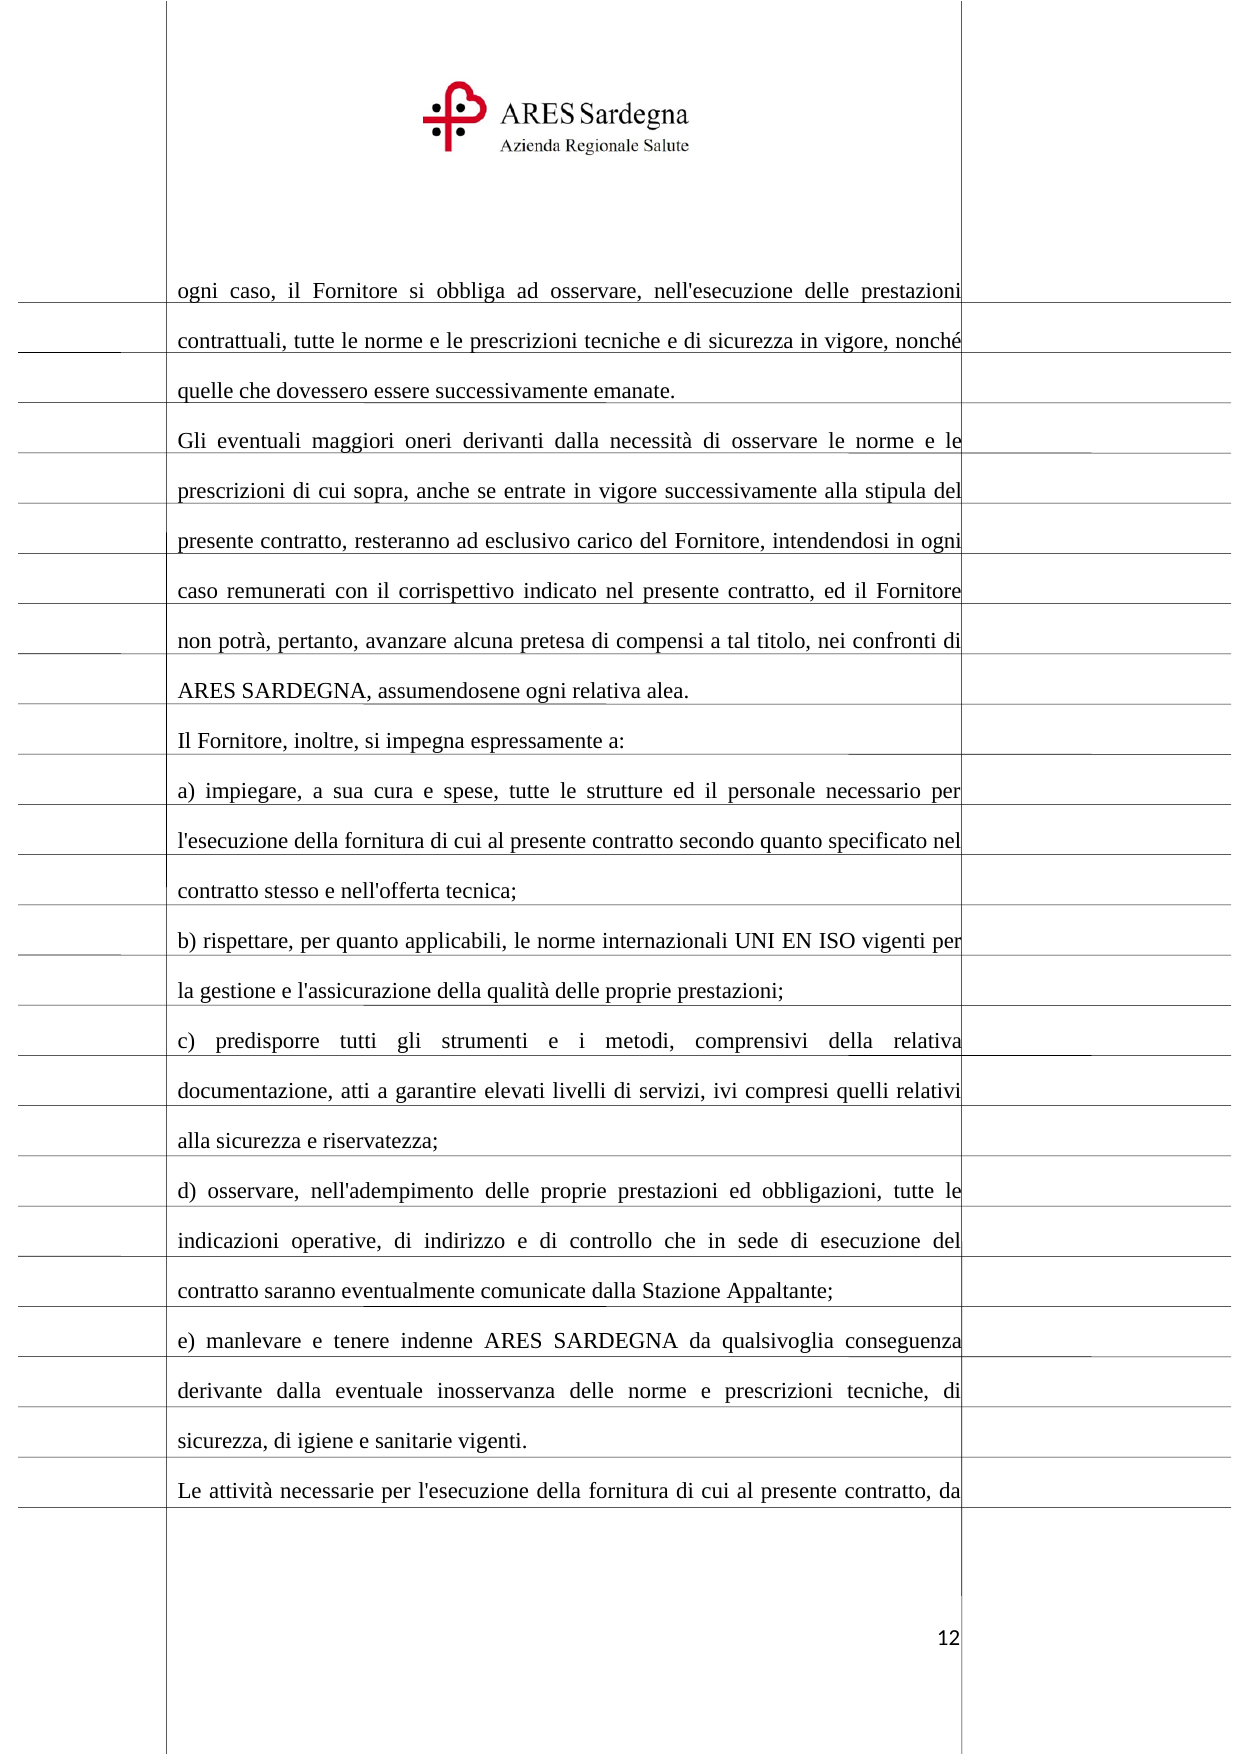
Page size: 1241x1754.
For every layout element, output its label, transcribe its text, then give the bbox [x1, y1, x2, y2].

text a) impiegare, a sua cura e spese, tutte le strutture ed il personale necessario per l'esecuzione della fornitura di cui al presente contratto secondo quanto specificato nel contratto stesso e nell'offerta tecnica; [177, 766, 963, 916]
text d) osservare, nell'adempimento delle proprie prestazioni ed obbligazioni, tutte le indicazioni operative, di indirizzo e di controllo che in sede di esecuzione del contratto saranno eventualmente comunicate dalla Stazione Appaltante; [177, 1166, 963, 1316]
text b) rispettare, per quanto applicabili, le norme internazionali UNI EN ISO vigenti per la gestione e l'assicurazione della qualità delle proprie prestazioni; [177, 916, 963, 1016]
text e) manlevare e tenere indenne ARES SARDEGNA da qualsivoglia conseguenza derivante dalla eventuale inosservanza delle norme e prescrizioni tecniche, di sicurezza, di igiene e sanitarie vigenti. [177, 1316, 963, 1466]
picture [421, 75, 691, 159]
text Gli eventuali maggiori oneri derivanti dalla necessità di osservare le norme e le prescrizioni di cui sopra, anche se entrate in vigore successivamente alla stipula del presente contratto, resteranno ad esclusivo carico del Fornitore, intendendosi in ogni caso remunerati con il corrispettivo indicato nel presente contratto, ed il Fornitore non potrà, pertanto, avanzare alcuna pretesa di compensi a tal titolo, nei confronti di ARES SARDEGNA, assumendosene ogni relativa alea. [177, 416, 963, 716]
text Il Fornitore, inoltre, si impegna espressamente a: [177, 716, 963, 766]
text c) predisporre tutti gli strumenti e i metodi, comprensivi della relativa documentazione, atti a garantire elevati livelli di servizi, ivi compresi quelli relativi alla sicurezza e riservatezza; [177, 1016, 963, 1166]
